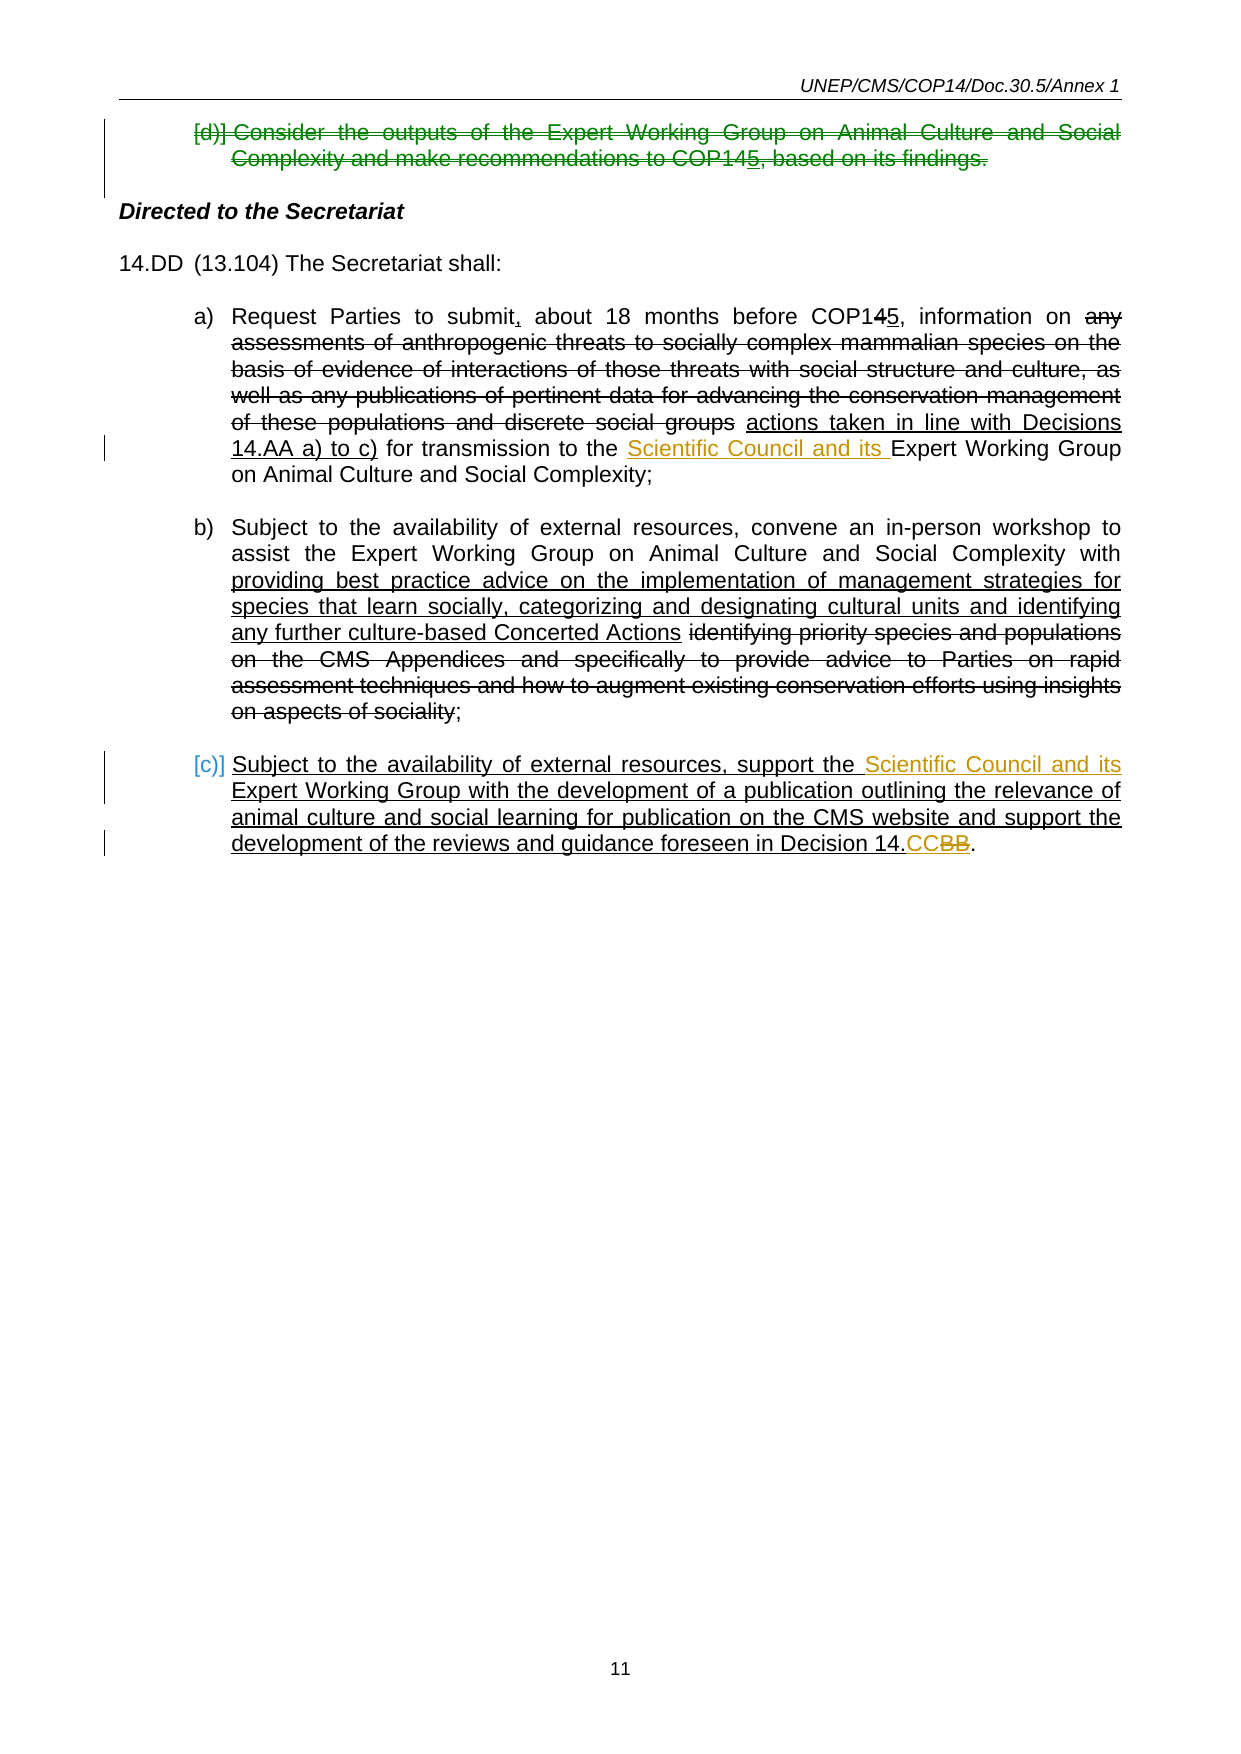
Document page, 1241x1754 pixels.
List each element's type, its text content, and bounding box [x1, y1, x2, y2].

list Subject to the availability of external resources, support the Expert Working Group with the development of a publication outlining the relevance of animal culture and social learning for publication on the CMS website and support the development of the reviews and guidance foreseen in Decision 14.. [193, 751, 1122, 856]
list Subject to the availability of external resources, convene an in-person workshop to assist the Expert Working Group on Animal Culture and Social Complexity with providing best practice advice on the implementation of management strategies for species that learn socially, categorizing and designating cultural units and identifying any further culture-based Concerted Actions identifying priority species and populations on the CMS Appendices and specifically to provide advice to Parties on rapid assessment techniques and how to augment existing conservation efforts using insights on aspects of sociality; [193, 514, 1122, 725]
list Request Parties to submit, about 18 months before COP145, information on any assessments of anthropogenic threats to socially complex mammalian species on the basis of evidence of interactions of those threats with social structure and culture, as well as any publications of pertinent data for advancing the conservation management of these populations and discrete social groups actions taken in line with Decisions 14.AA a) to c) for transmission to the Expert Working Group on Animal Culture and Social Complexity; [193, 303, 1122, 487]
text Directed to the Secretariat [118, 198, 1122, 224]
text 14.DD (13.104) The Secretariat shall: [118, 250, 1122, 277]
